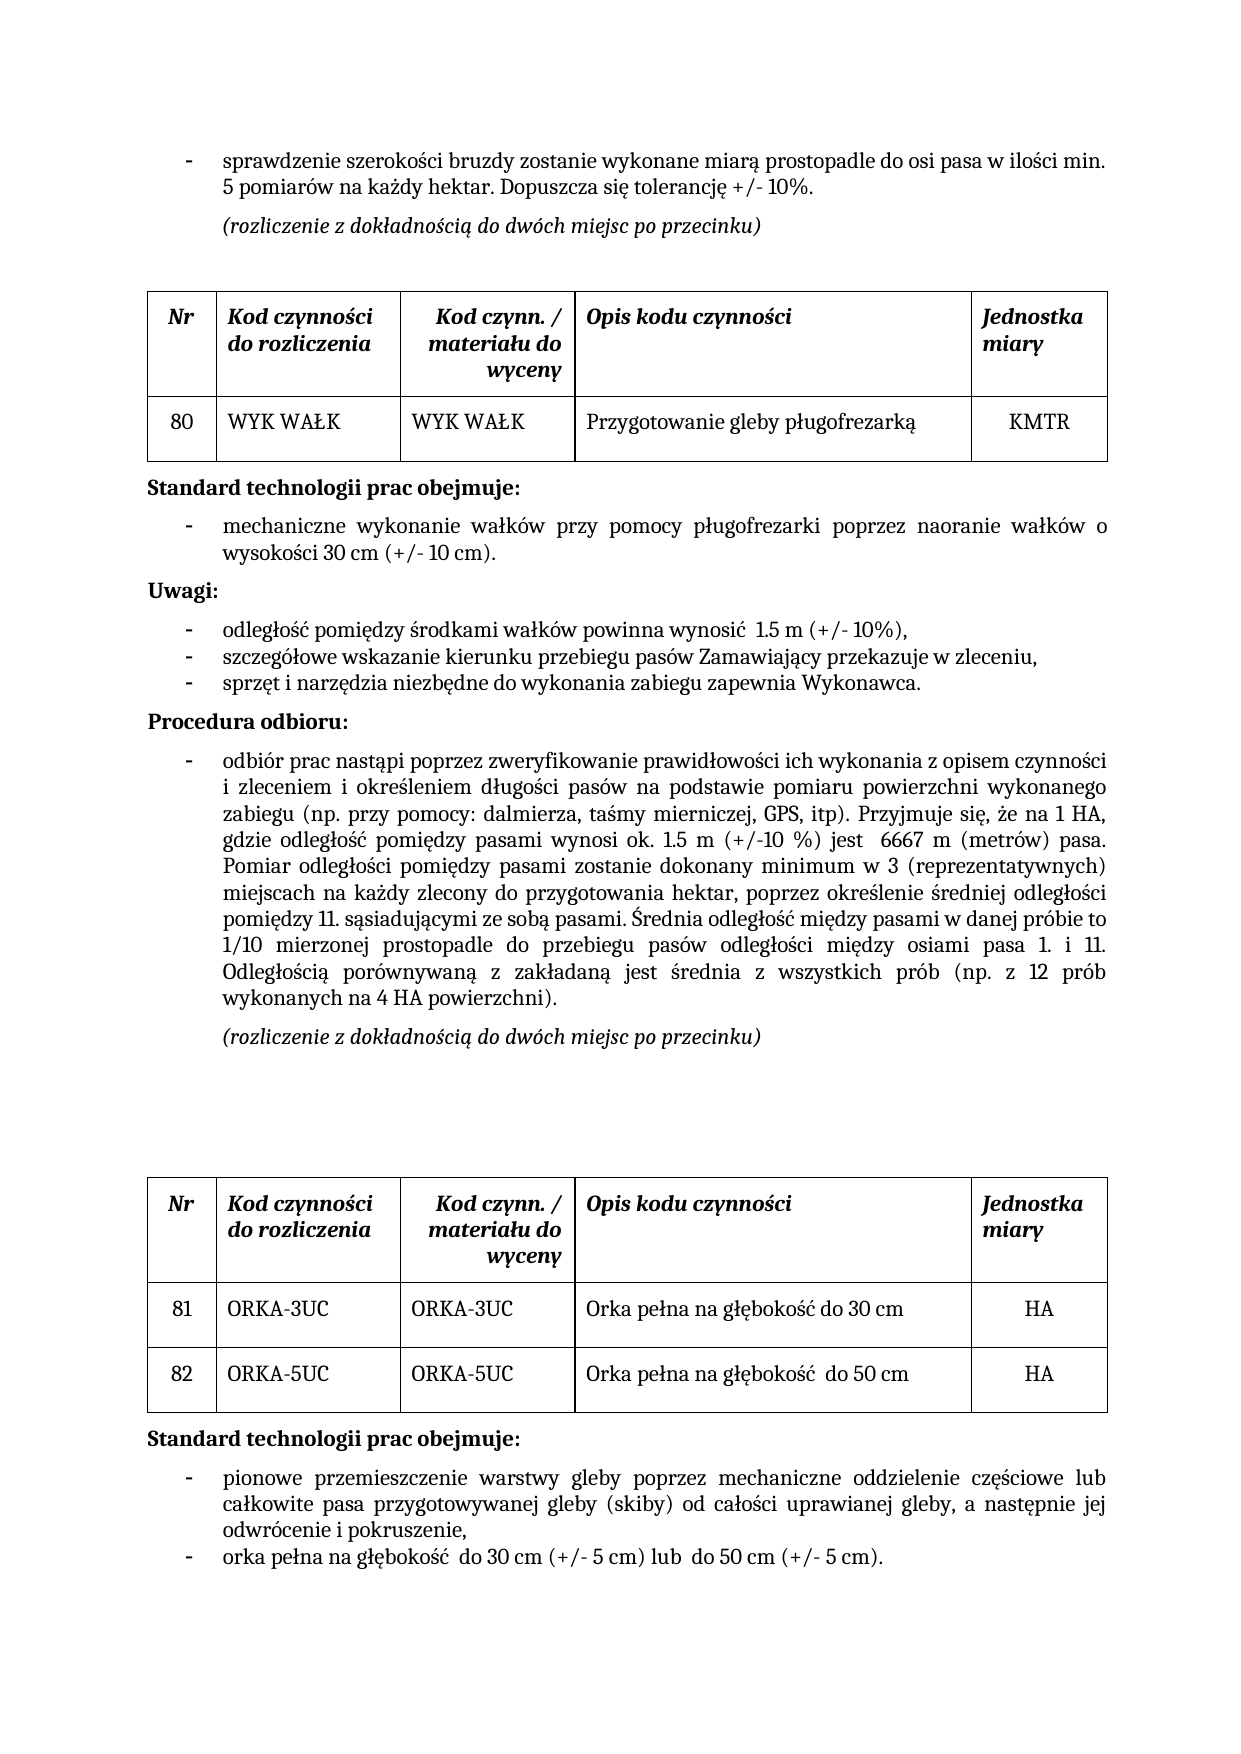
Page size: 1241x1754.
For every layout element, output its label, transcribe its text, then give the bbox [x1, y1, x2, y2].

list sprzęt i narzędzia niezbędne do wykonania zabiegu zapewnia Wykonawca. [185, 670, 1107, 696]
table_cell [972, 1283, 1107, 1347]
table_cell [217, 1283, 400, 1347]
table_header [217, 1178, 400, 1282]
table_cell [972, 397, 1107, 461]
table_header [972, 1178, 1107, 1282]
list mechaniczne wykonanie wałków przy pomocy pługofrezarki poprzez naoranie wałków o wysokości 30 cm (+/- 10 cm). [185, 513, 1107, 566]
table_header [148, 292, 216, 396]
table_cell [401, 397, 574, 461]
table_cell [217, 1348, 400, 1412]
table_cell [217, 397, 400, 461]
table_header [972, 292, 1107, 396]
list pionowe przemieszczenie warstwy gleby poprzez mechaniczne oddzielenie częściowe lub całkowite pasa przygotowywanej gleby (skiby) od całości uprawianej gleby, a następnie jej odwrócenie i pokruszenie, [185, 1464, 1107, 1543]
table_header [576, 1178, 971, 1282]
text (rozliczenie z dokładnością do dwóch miejsc po przecinku) [148, 1024, 1107, 1050]
text Standard technologii prac obejmuje: [148, 474, 1107, 501]
text (rozliczenie z dokładnością do dwóch miejsc po przecinku) [148, 213, 1107, 239]
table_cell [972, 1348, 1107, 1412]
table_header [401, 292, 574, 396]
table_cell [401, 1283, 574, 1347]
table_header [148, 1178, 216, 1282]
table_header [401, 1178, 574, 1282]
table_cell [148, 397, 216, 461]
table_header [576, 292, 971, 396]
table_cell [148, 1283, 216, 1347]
list szczegółowe wskazanie kierunku przebiegu pasów Zamawiający przekazuje w zleceniu, [185, 643, 1107, 670]
text Uwagi: [148, 578, 1107, 605]
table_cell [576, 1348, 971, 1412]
list orka pełna na głębokość do 30 cm (+/- 5 cm) lub do 50 cm (+/- 5 cm). [185, 1543, 1107, 1570]
text Standard technologii prac obejmuje: [148, 1426, 1107, 1452]
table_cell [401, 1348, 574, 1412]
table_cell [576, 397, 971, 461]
list odległość pomiędzy środkami wałków powinna wynosić 1.5 m (+/- 10%), [185, 617, 1107, 643]
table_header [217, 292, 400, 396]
list odbiór prac nastąpi poprzez zweryfikowanie prawidłowości ich wykonania z opisem czynności i zleceniem i określeniem długości pasów na podstawie pomiaru powierzchni wykonanego zabiegu (np. przy pomocy: dalmierza, taśmy mierniczej, GPS, itp). Przyjmuje się, że na 1 HA, gdzie odległość pomiędzy pasami wynosi ok. 1.5 m (+/-10 %) jest 6667 m (metrów) pasa. Pomiar odległości pomiędzy pasami zostanie dokonany minimum w 3 (reprezentatywnych) miejscach na każdy zlecony do przygotowania hektar, poprzez określenie średniej odległości pomiędzy 11. sąsiadującymi ze sobą pasami. Średnia odległość między pasami w danej próbie to 1/10 mierzonej prostopadle do przebiegu pasów odległości między osiami pasa 1. i 11. Odległością porównywaną z zakładaną jest średnia z wszystkich prób (np. z 12 prób wykonanych na 4 HA powierzchni). [185, 748, 1107, 1011]
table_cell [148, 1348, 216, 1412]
list sprawdzenie szerokości bruzdy zostanie wykonane miarą prostopadle do osi pasa w ilości min. 5 pomiarów na każdy hektar. Dopuszcza się tolerancję +/- 10%. [185, 148, 1107, 200]
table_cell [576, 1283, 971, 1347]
text Procedura odbioru: [148, 709, 1107, 735]
